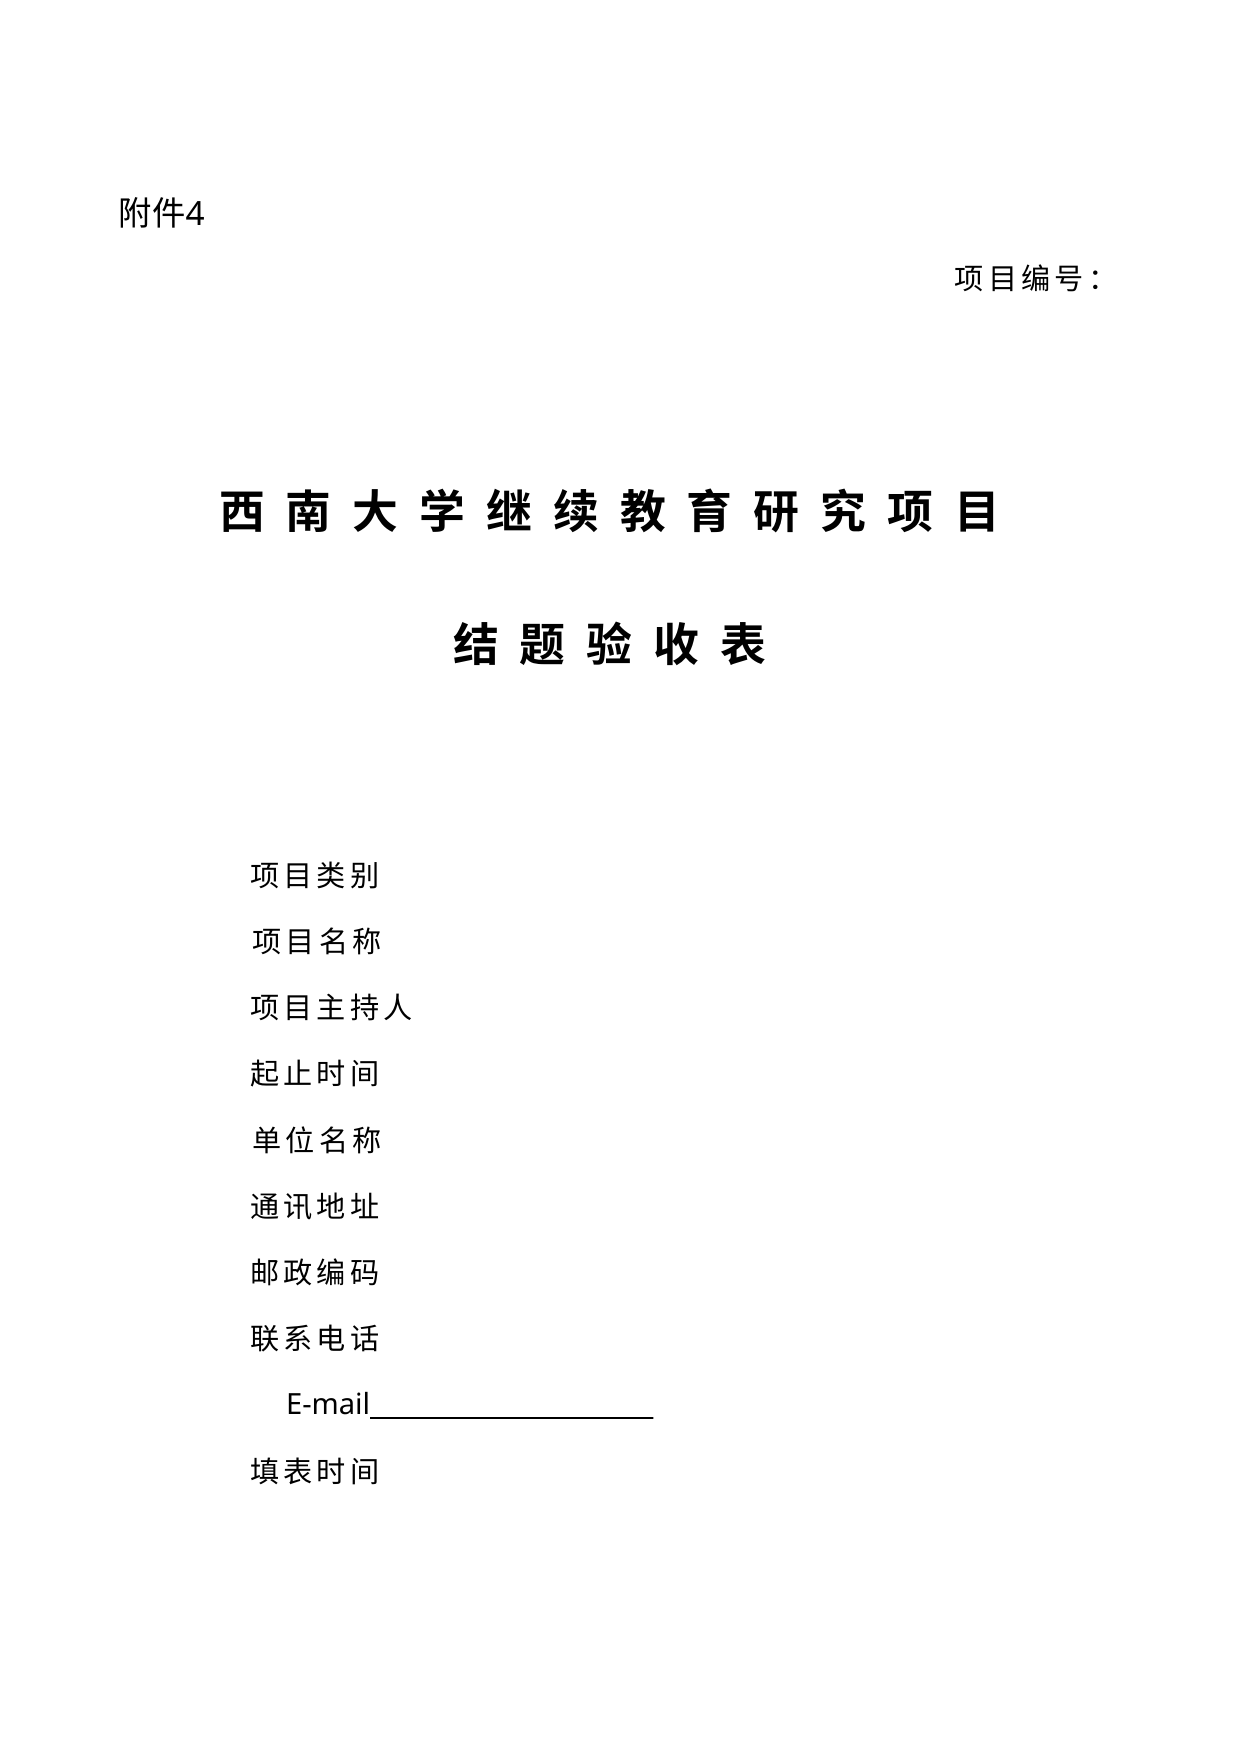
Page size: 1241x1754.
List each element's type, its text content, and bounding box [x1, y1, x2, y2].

text 起止时间 [118, 1039, 1122, 1105]
text E-mail [118, 1370, 1122, 1436]
text 联系电话 [118, 1304, 1122, 1370]
text 单位名称 [118, 1105, 1122, 1171]
text 项目名称 [118, 906, 1122, 973]
text 项目类别 [118, 840, 1122, 906]
text 项目主持人 [118, 973, 1122, 1039]
text 邮政编码 [118, 1238, 1122, 1304]
text 项目编号： [118, 244, 1122, 310]
text 填表时间 [118, 1436, 1122, 1503]
text 通讯地址 [118, 1171, 1122, 1238]
text 附件4 [118, 178, 1122, 244]
text 结题验收表 [118, 575, 1122, 708]
text 西南大学继续教育研究项目 [118, 443, 1122, 575]
